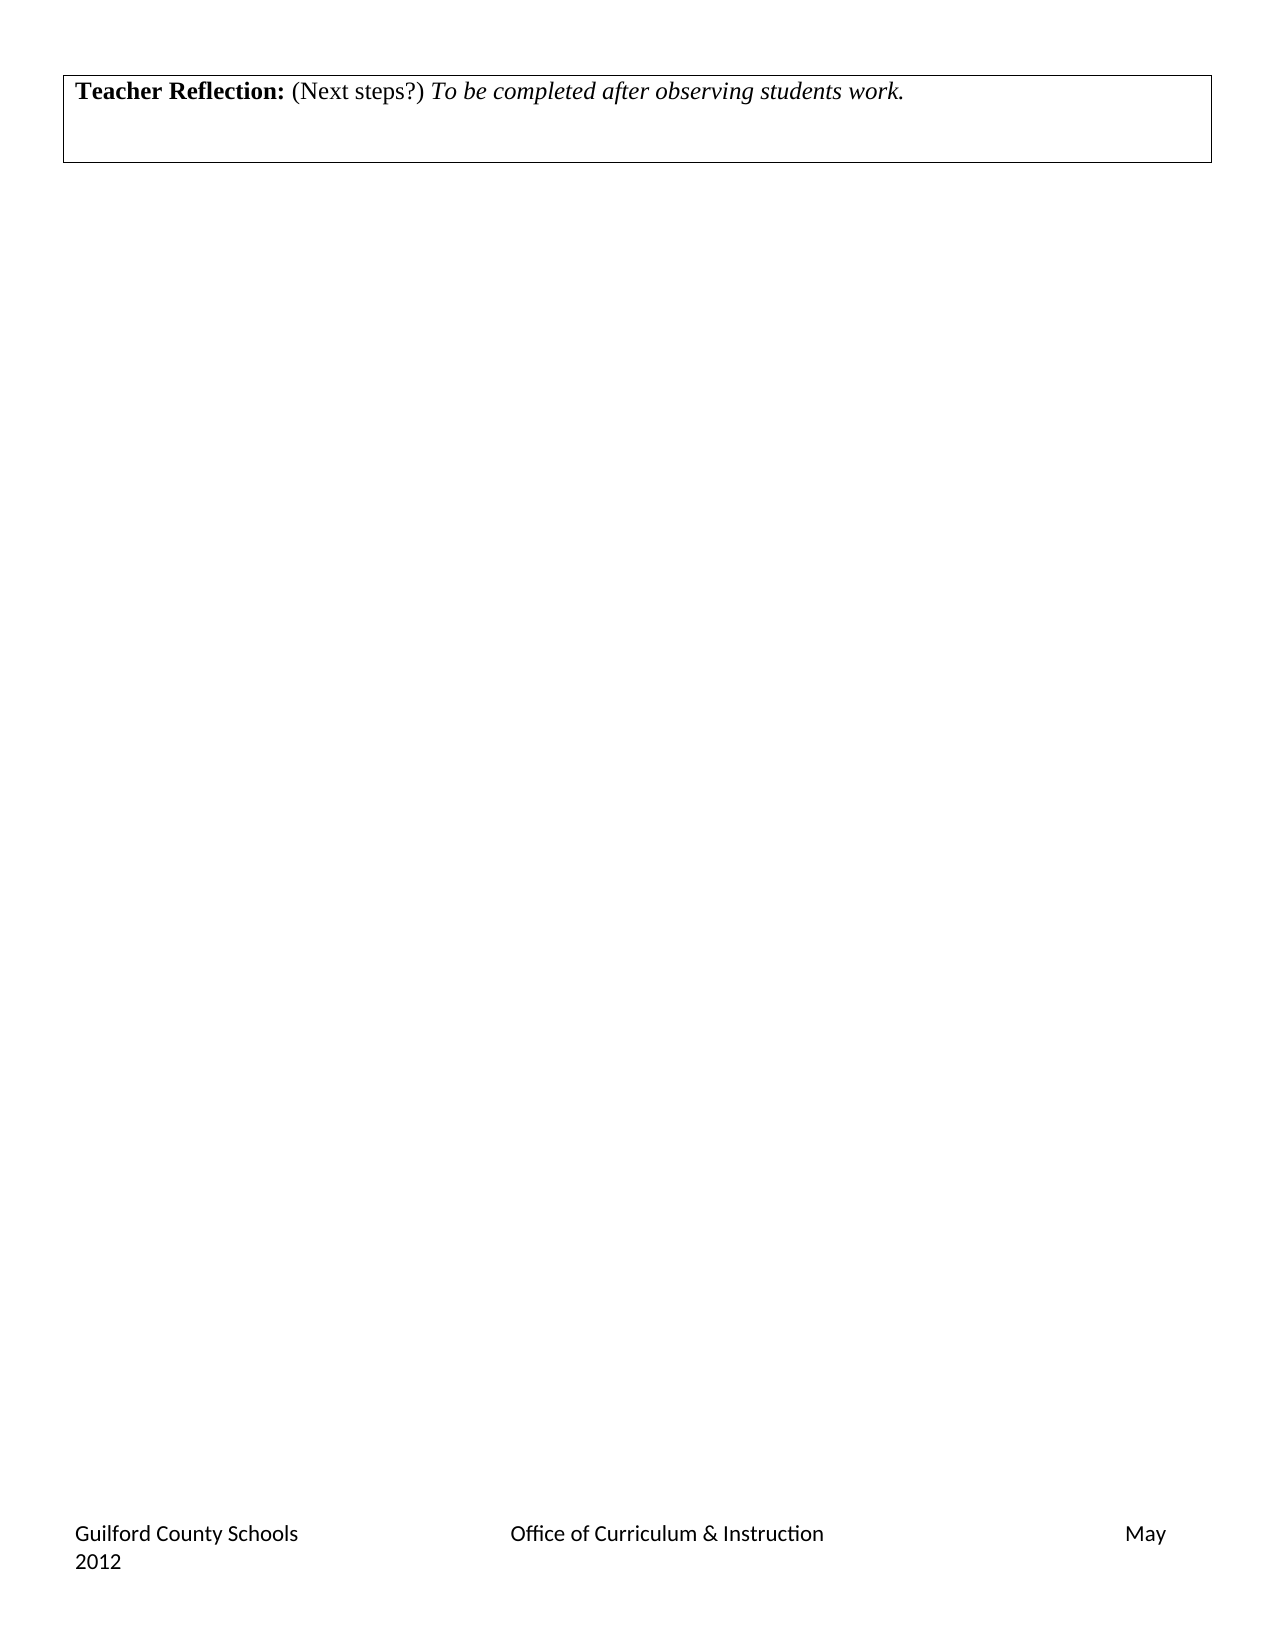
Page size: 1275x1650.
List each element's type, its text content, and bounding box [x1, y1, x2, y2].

table_cell Teacher Reflection: (Next steps?) To be completed after observing students work. [64, 76, 1211, 162]
